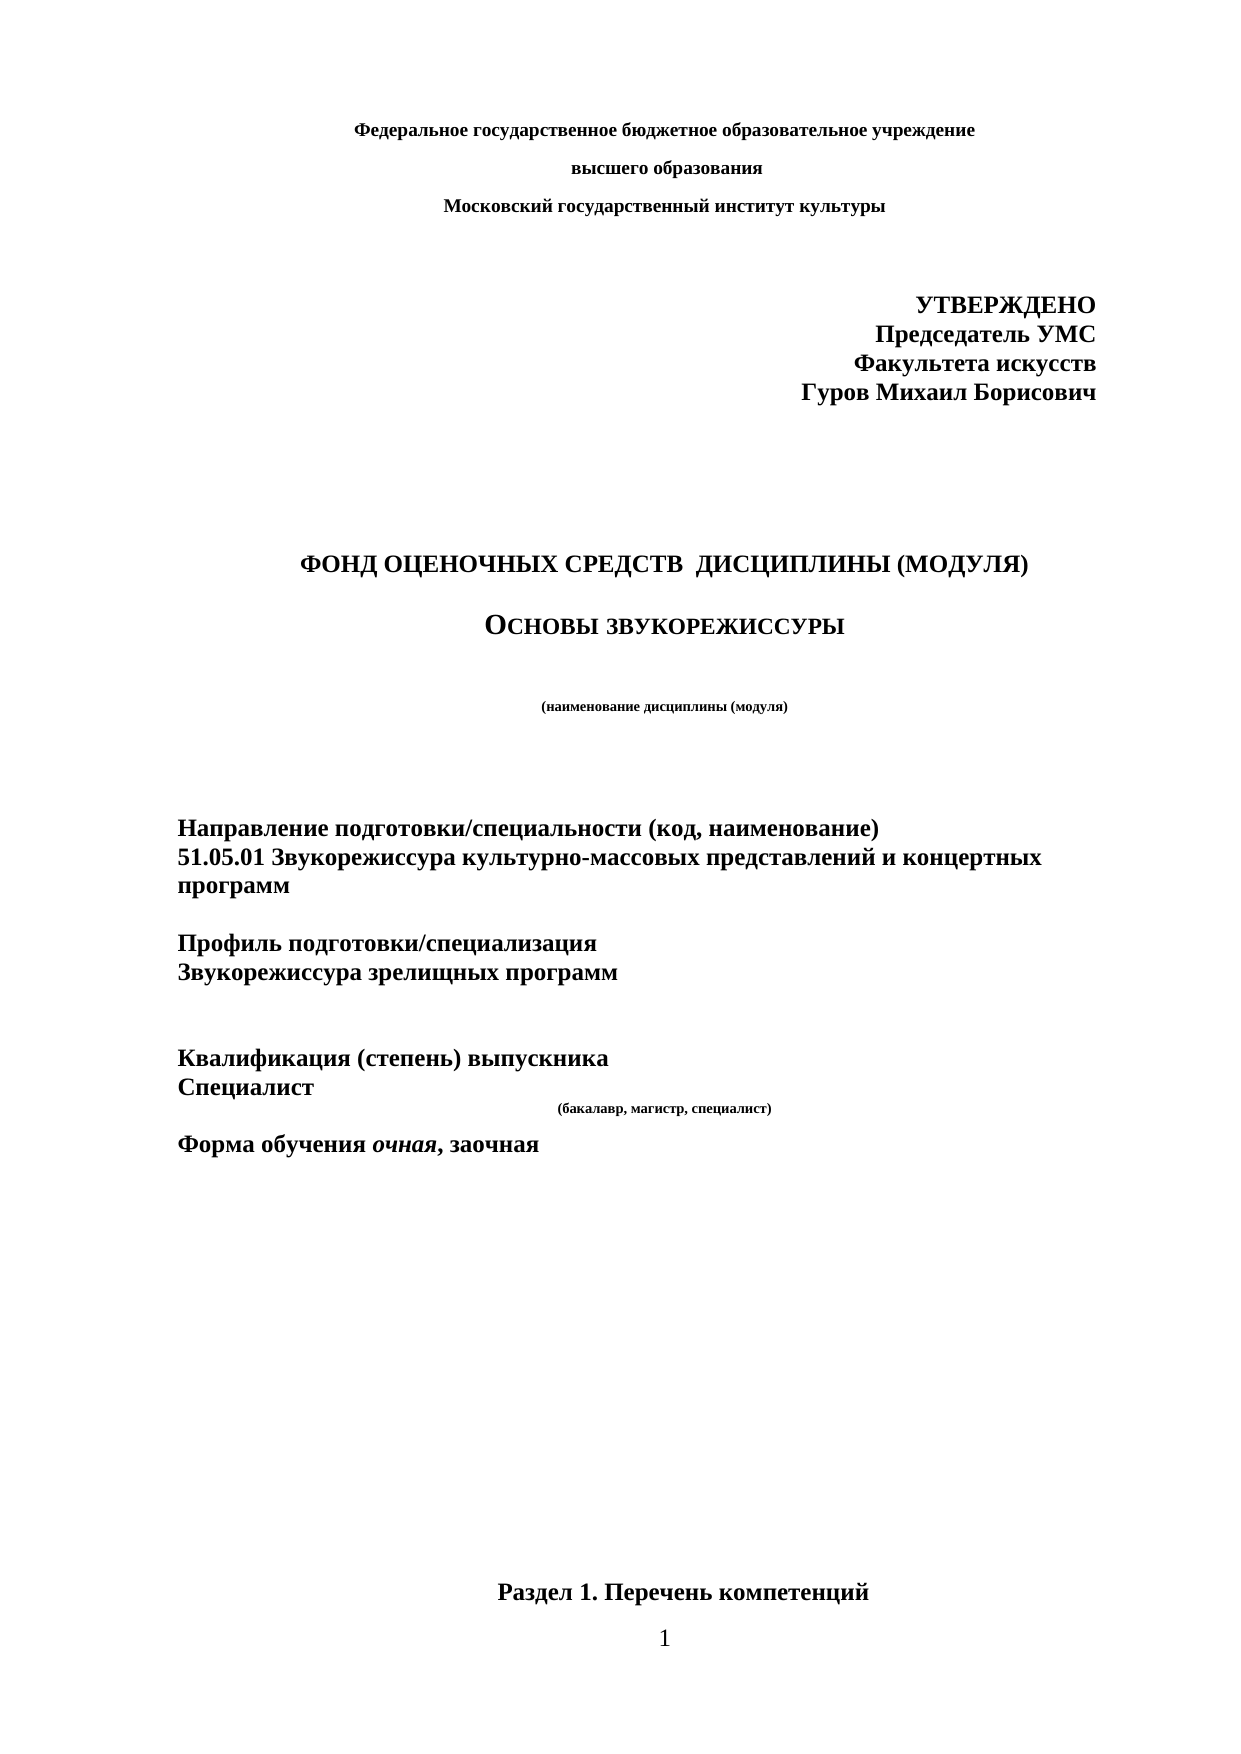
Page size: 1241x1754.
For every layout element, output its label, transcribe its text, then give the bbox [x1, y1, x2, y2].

text ФОНД ОЦЕНОЧНЫХ СРЕДСТВ ДИСЦИПЛИНЫ (МОДУЛЯ) [177, 549, 1152, 607]
text Профиль подготовки/специализация [177, 928, 1152, 957]
table_header УТВЕРЖДЕНО Председатель УМС Факультета искусств Гуров Михаил Борисович [665, 291, 1107, 406]
text Специалист [177, 1072, 1152, 1100]
text (бакалавр, магистр, специалист) [177, 1100, 1152, 1129]
text Федеральное государственное бюджетное образовательное учреждение [177, 118, 1152, 156]
table_header Основы звукорежиссуры [269, 607, 1059, 669]
text 51.05.01 Звукорежиссура культурно-массовых представлений и концертных программ [177, 842, 1152, 899]
text (наименование дисциплины (модуля) [177, 669, 1152, 727]
text Направление подготовки/специальности (код, наименование) [177, 813, 1152, 842]
text Московский государственный институт культуры [177, 195, 1152, 233]
text высшего образования [177, 156, 1152, 195]
text Звукорежиссура зрелищных программ [177, 957, 1152, 985]
text Квалификация (степень) выпускника [177, 1043, 1152, 1072]
text Форма обучения очная, заочная [177, 1129, 1152, 1158]
list Раздел 1. Перечень компетенций [215, 1577, 1152, 1606]
